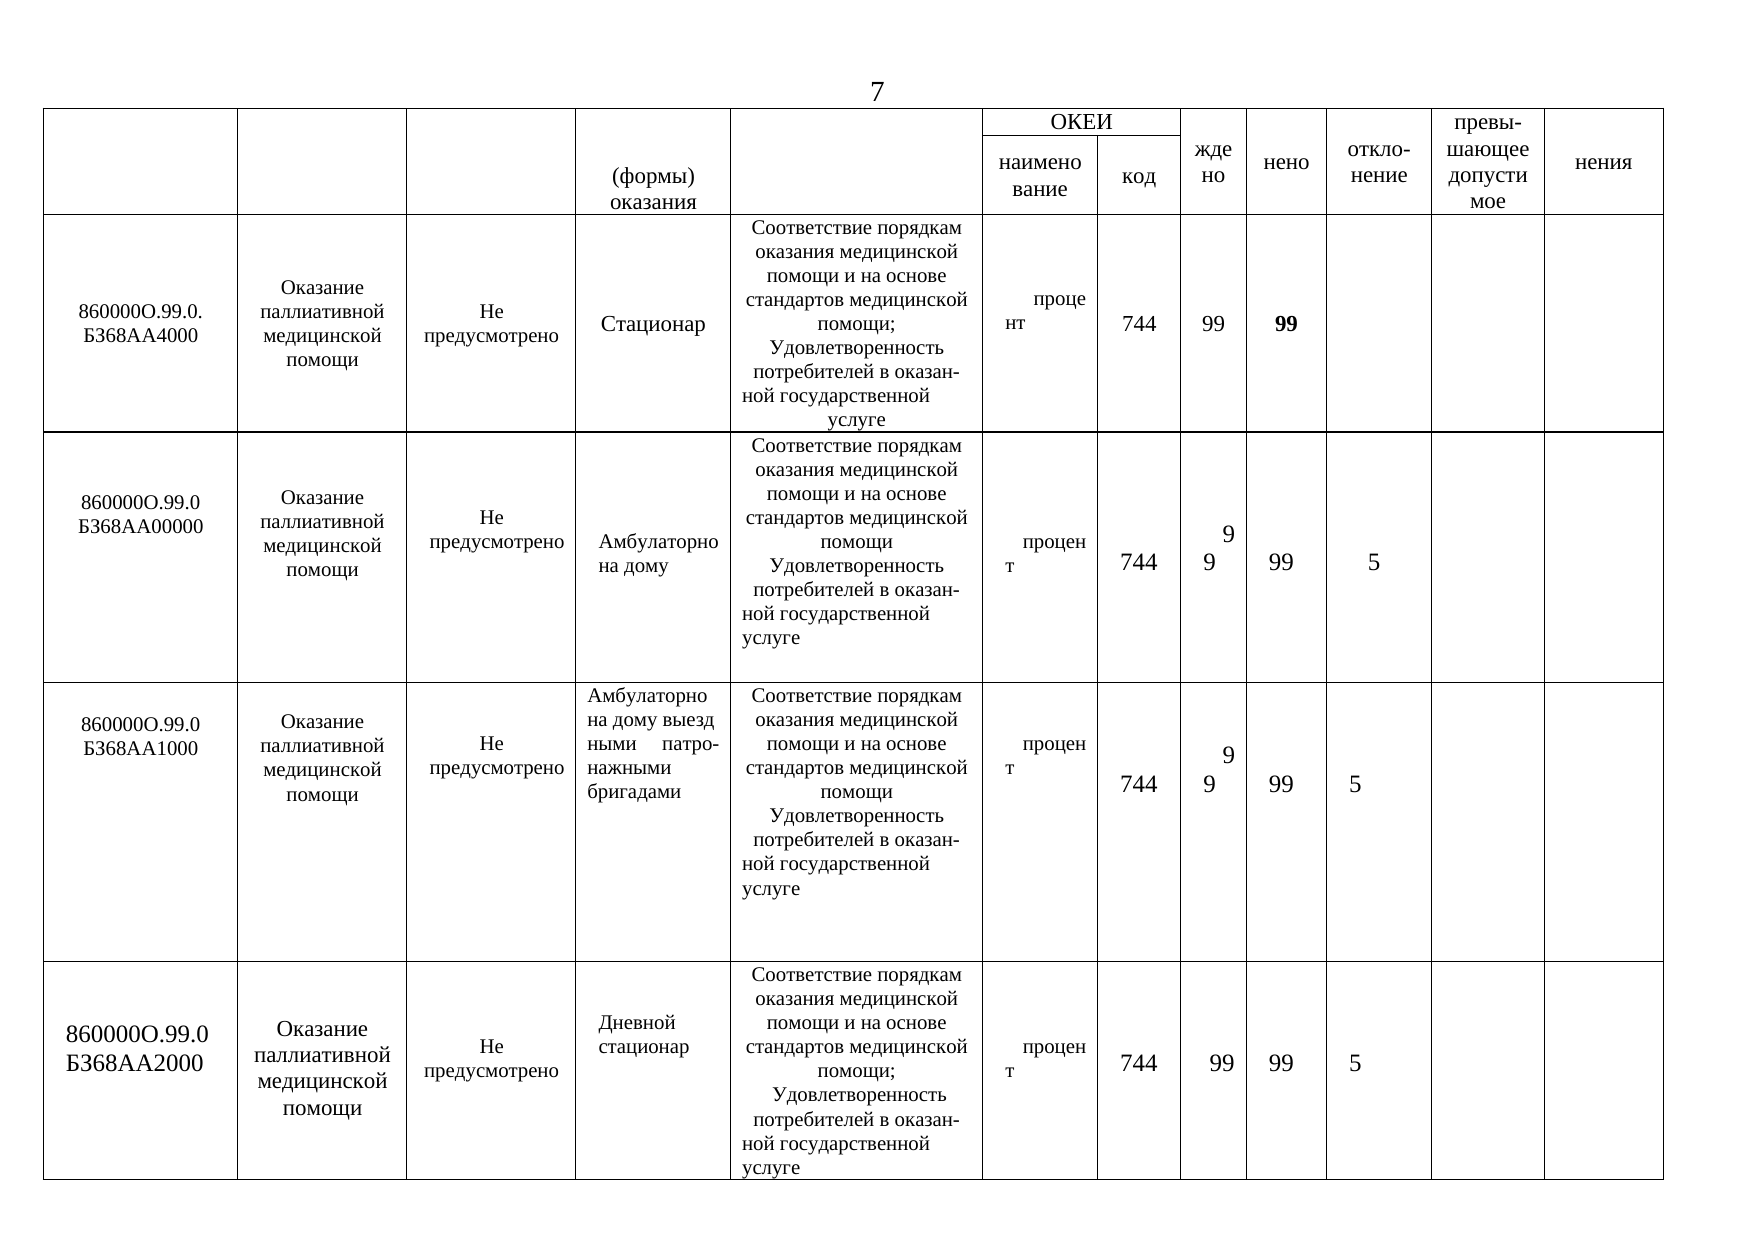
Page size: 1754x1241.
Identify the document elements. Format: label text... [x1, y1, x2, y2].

table_cell [1432, 215, 1544, 431]
table_cell Не предусмотрено [407, 962, 575, 1179]
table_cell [238, 962, 406, 1179]
table_cell 99 [1181, 683, 1246, 961]
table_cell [983, 109, 1180, 135]
table_cell 5 [1327, 962, 1431, 1179]
table_cell 99 [1247, 433, 1326, 682]
table_cell 99 [1181, 962, 1246, 1179]
table_cell 99 [1247, 683, 1326, 961]
table_cell процент [983, 962, 1097, 1179]
table_cell 99 [1247, 215, 1326, 431]
table_cell 744 [1098, 683, 1180, 961]
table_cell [407, 109, 575, 214]
table_cell [1432, 683, 1544, 961]
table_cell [731, 109, 982, 214]
table_cell [1432, 962, 1544, 1179]
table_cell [44, 962, 237, 1179]
table_cell 860000О.99.0. БЗ68АА4000 [44, 215, 237, 431]
table_cell 5 [1327, 433, 1431, 682]
table_cell процент [983, 433, 1097, 682]
table_cell процент [983, 215, 1097, 431]
table_cell 744 [1098, 433, 1180, 682]
table_cell Дневной стационар [576, 962, 730, 1179]
table_cell [1545, 433, 1663, 682]
table_cell [1327, 215, 1431, 431]
table_cell Не предусмотрено [407, 433, 575, 682]
table_cell 744 [1098, 215, 1180, 431]
table_cell 860000О.99.0 БЗ68АА1000 [44, 683, 237, 961]
table_cell Не предусмотрено [407, 215, 575, 431]
table_cell Соответствие порядкам оказания медицинской помощи и на основе стандартов медицинской помощи Удовлетворенность потребителей в оказан- ной государственной услуге [731, 683, 982, 961]
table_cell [1327, 109, 1431, 214]
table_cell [1432, 109, 1544, 214]
table_cell Утвер-ждено [1181, 109, 1246, 214]
table_cell наименование [983, 136, 1097, 214]
table_cell код [1098, 136, 1180, 214]
table_cell Испол-нено [1247, 109, 1326, 214]
table_cell 99 [1247, 962, 1326, 1179]
table_cell Соответствие порядкам оказания медицинской помощи и на основе стандартов медицинской помощи Удовлетворенность потребителей в оказан- ной государственной услуге [731, 433, 982, 682]
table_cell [238, 109, 406, 214]
table_cell Причина откло-нения [1545, 109, 1663, 214]
table_cell 5 [1327, 683, 1431, 961]
table_cell [1545, 962, 1663, 1179]
table_cell Амбулаторно на дому [576, 433, 730, 682]
table_cell 99 [1181, 433, 1246, 682]
table_cell 99 [1181, 215, 1246, 431]
table_cell Оказание паллиативной медицинской помощи [238, 433, 406, 682]
table_cell Стационар [576, 215, 730, 431]
table_cell [1545, 683, 1663, 961]
table_cell [1545, 215, 1663, 431]
table_cell 860000О.99.0 БЗ68АА00000 [44, 433, 237, 682]
table_cell [1432, 433, 1544, 682]
table_cell Амбулаторно на дому выезд ными патро-нажными бригадами [576, 683, 730, 961]
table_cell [731, 962, 982, 1179]
table_cell 744 [1098, 962, 1180, 1179]
table_cell Не предусмотрено [407, 683, 575, 961]
table_cell Оказание паллиативной медицинской помощи [238, 683, 406, 961]
table_cell Оказание паллиативной медицинской помощи [238, 215, 406, 431]
table_cell процент [983, 683, 1097, 961]
